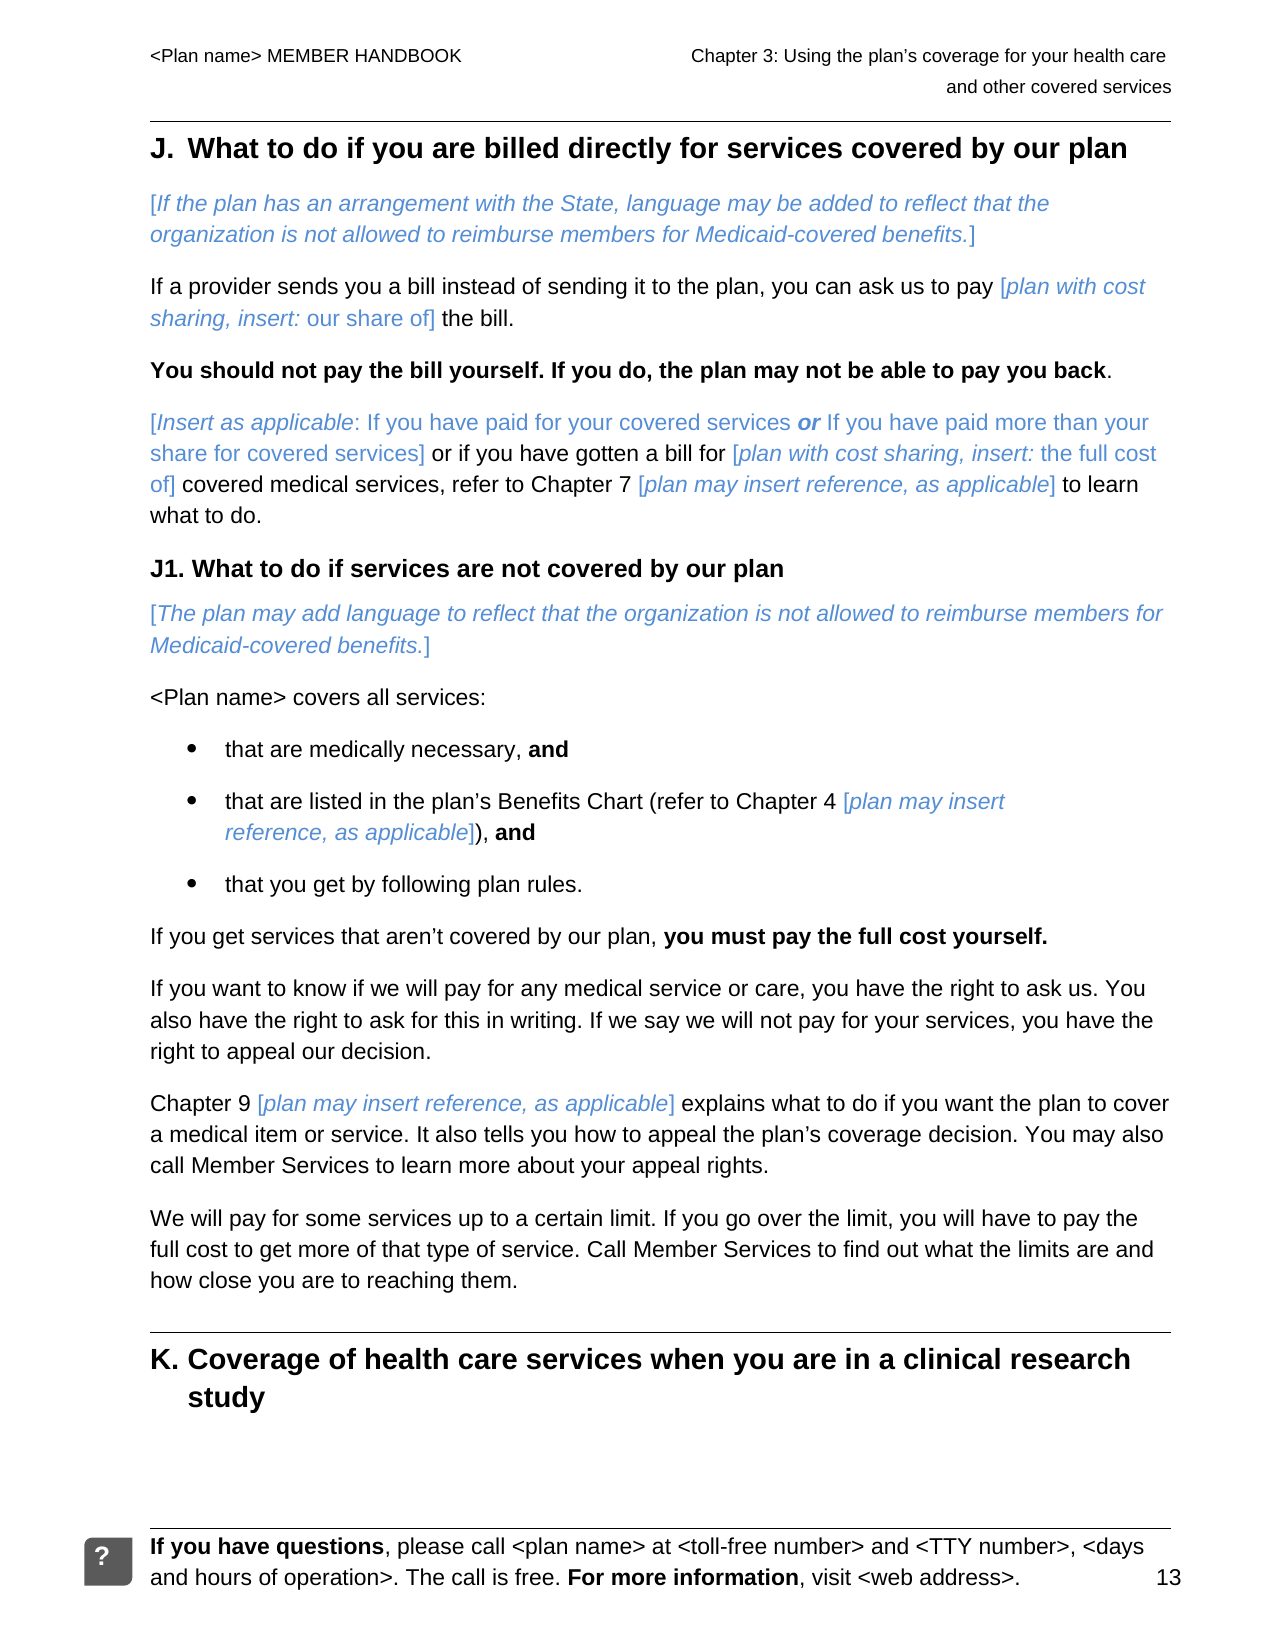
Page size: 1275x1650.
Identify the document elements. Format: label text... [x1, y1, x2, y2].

text If you want to know if we will pay for any medical service or care, you have the right to ask us. You also have the right to ask for this in writing. If we say we will not pay for your services, you have the right to appeal our decision. [150, 972, 1171, 1066]
list that are listed in the plan’s Benefits Chart (refer to Chapter 4 [plan may insert reference, as applicable]), and [187, 784, 1096, 847]
text If a provider sends you a bill instead of sending it to the plan, you can ask us to pay [plan with cost sharing, insert: our share of] the bill. [150, 270, 1171, 332]
text [Insert as applicable: If you have paid for your covered services or If you have paid more than your share for covered services] or if you have gotten a bill for [plan with cost sharing, insert: the full cost of] covered medical services, refer to Chapter 7 [plan may insert reference, as applicable] to learn what to do. [150, 405, 1171, 530]
text We will pay for some services up to a certain limit. If you go over the limit, you will have to pay the full cost to get more of that type of service. Call Member Services to find out what the limits are and how close you are to reaching them. [150, 1201, 1171, 1295]
text Chapter 9 [plan may insert reference, as applicable] explains what to do if you want the plan to cover a medical item or service. It also tells you how to appeal the plan’s coverage decision. You may also call Member Services to learn more about your appeal rights. [150, 1086, 1171, 1180]
subtitle Coverage of health care services when you are in a clinical research study [150, 1333, 1171, 1414]
text <Plan name> covers all services: [150, 680, 1171, 711]
text [If the plan has an arrangement with the State, language may be added to reflect that the organization is not allowed to reimburse members for Medicaid-covered benefits.] [150, 186, 1171, 249]
text [The plan may add language to reflect that the organization is not allowed to reimburse members for Medicaid-covered benefits.] [150, 597, 1171, 659]
subtitle J1. What to do if services are not covered by our plan [150, 551, 1096, 584]
subtitle What to do if you are billed directly for services covered by our plan [150, 122, 1171, 166]
list that you get by following plan rules. [187, 868, 1096, 899]
text If you get services that aren’t covered by our plan, you must pay the full cost yourself. [150, 920, 1171, 951]
list You should not pay the bill yourself. If you do, the plan may not be able to pay you back. [150, 353, 1171, 384]
list that are medically necessary, and [187, 732, 1096, 763]
